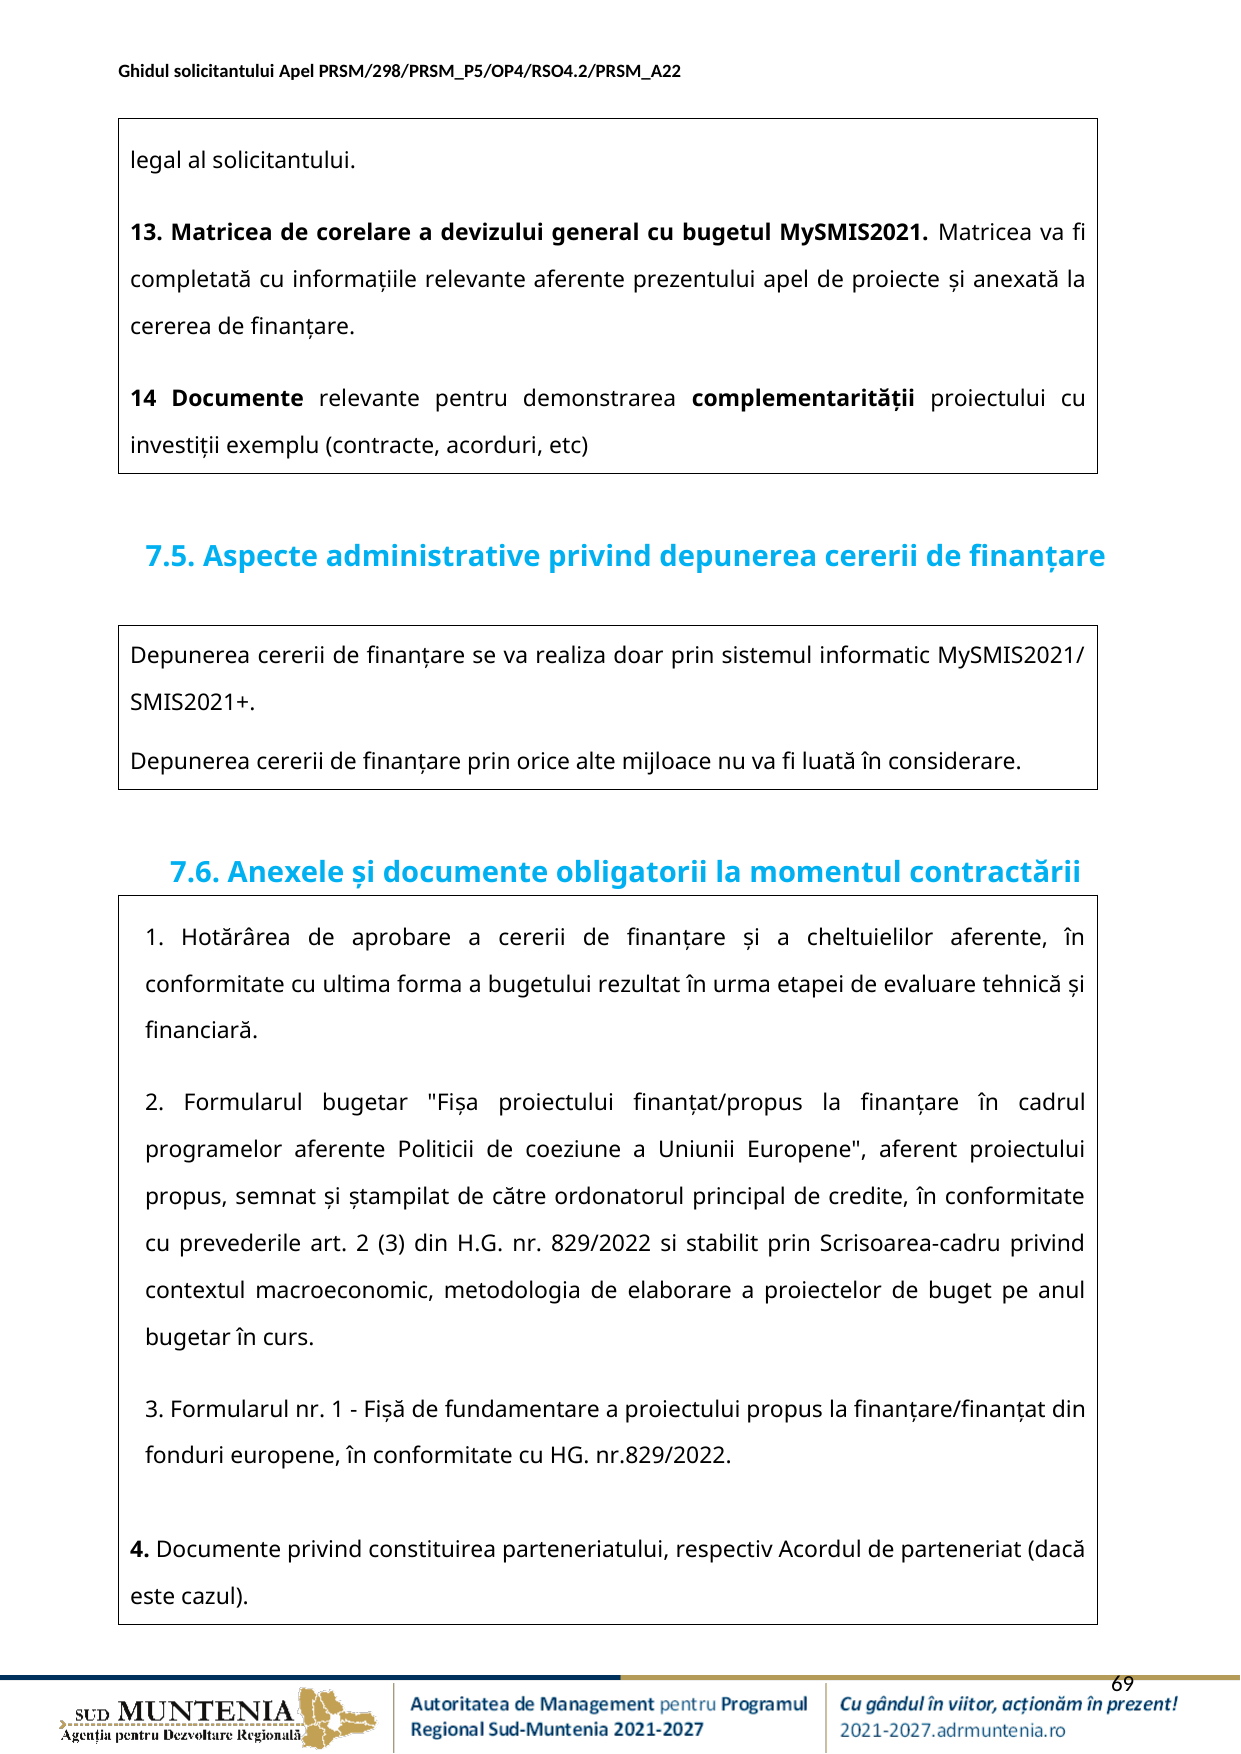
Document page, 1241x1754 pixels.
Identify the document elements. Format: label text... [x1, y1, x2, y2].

table_header Depunerea cererii de finanțare se va realiza doar prin sistemul informatic MySMIS2021/ SMIS2021+. Depunerea cererii de finanțare prin orice alte mijloace nu va fi luată în considerare. [119, 626, 1097, 789]
subtitle 7.6. Anexele și documente obligatorii la momentul contractării [118, 852, 1134, 891]
subtitle 7.5. Aspecte administrative privind depunerea cererii de finanțare [118, 536, 1134, 575]
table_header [119, 896, 1097, 1624]
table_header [119, 119, 1097, 473]
picture [0, 1675, 1241, 1754]
